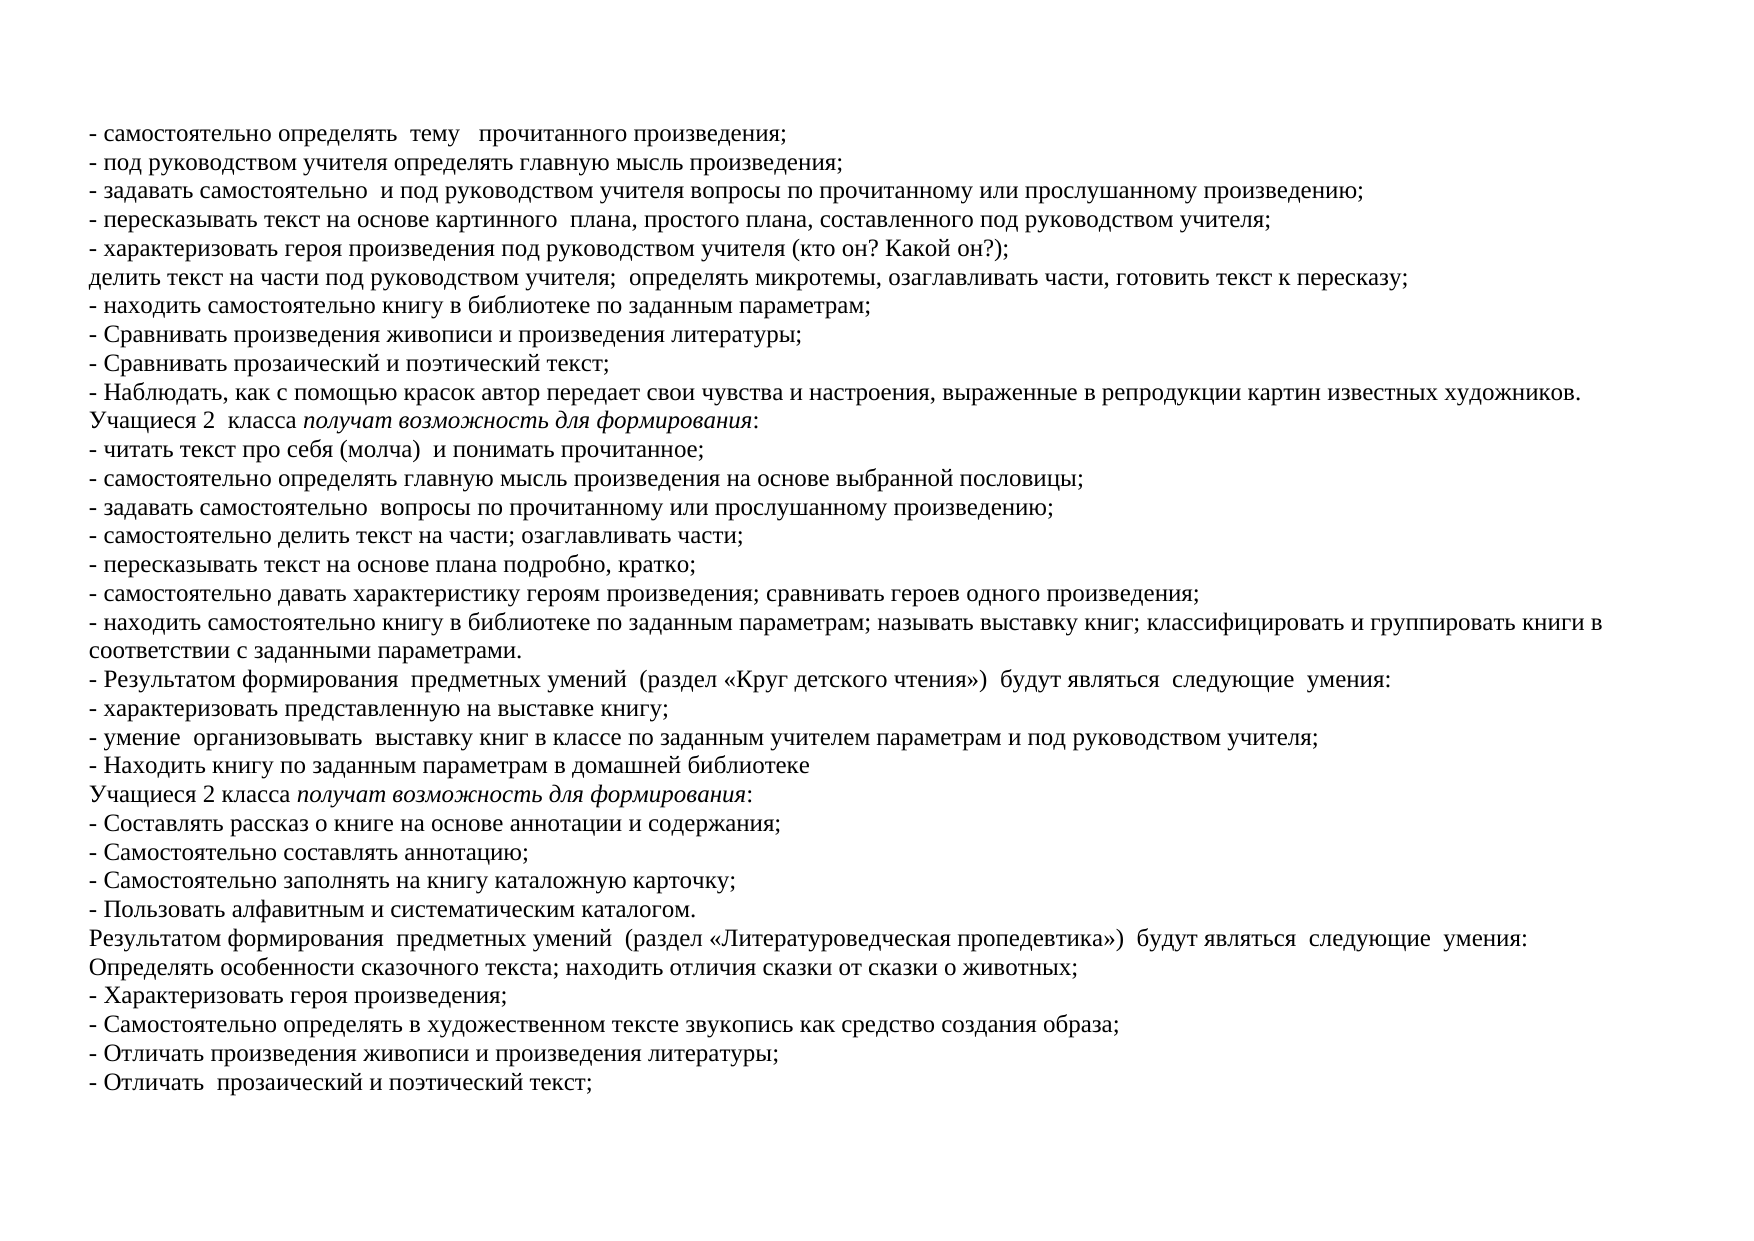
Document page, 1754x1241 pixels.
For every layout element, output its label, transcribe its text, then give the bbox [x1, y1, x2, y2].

text - умение организовывать выставку книг в классе по заданным учителем параметрам и под руководством учителя; [89, 722, 1636, 751]
text - Сравнивать прозаический и поэтический текст; [89, 348, 1636, 377]
text - Пользовать алфавитным и систематическим каталогом. [89, 894, 1636, 923]
text - Результатом формирования предметных умений (раздел «Круг детского чтения») будут являться следующие умения: [89, 664, 1636, 693]
text - под руководством учителя определять главную мысль произведения; [89, 147, 1636, 176]
text - самостоятельно делить текст на части; озаглавливать части; [89, 521, 1636, 549]
text - Самостоятельно определять в художественном тексте звукопись как средство создания образа; [89, 1009, 1636, 1038]
text - характеризовать героя произведения под руководством учителя (кто он? Какой он?); [89, 233, 1636, 262]
text - Отличать прозаический и поэтический текст; [89, 1067, 1636, 1096]
text - читать текст про себя (молча) и понимать прочитанное; [89, 434, 1636, 463]
text - Находить книгу по заданным параметрам в домашней библиотеке [89, 751, 1636, 779]
text - Наблюдать, как с помощью красок автор передает свои чувства и настроения, выраженные в репродукции картин известных художников. [89, 377, 1636, 406]
text - самостоятельно определять тему прочитанного произведения; [89, 118, 1636, 147]
text Результатом формирования предметных умений (раздел «Литературоведческая пропедевтика») будут являться следующие умения: [89, 923, 1636, 952]
text - задавать самостоятельно и под руководством учителя вопросы по прочитанному или прослушанному произведению; [89, 176, 1636, 204]
text Учащиеся 2 класса получат возможность для формирования: [89, 406, 1636, 434]
text - Самостоятельно заполнять на книгу каталожную карточку; [89, 866, 1636, 894]
text делить текст на части под руководством учителя; определять микротемы, озаглавливать части, готовить текст к пересказу; [89, 262, 1636, 291]
text - пересказывать текст на основе картинного плана, простого плана, составленного под руководством учителя; [89, 204, 1636, 233]
text - Отличать произведения живописи и произведения литературы; [89, 1038, 1636, 1067]
text Определять особенности сказочного текста; находить отличия сказки от сказки о животных; [89, 952, 1636, 981]
text - находить самостоятельно книгу в библиотеке по заданным параметрам; [89, 291, 1636, 319]
text - пересказывать текст на основе плана подробно, кратко; [89, 549, 1636, 578]
text - Сравнивать произведения живописи и произведения литературы; [89, 319, 1636, 348]
text - самостоятельно давать характеристику героям произведения; сравнивать героев одного произведения; [89, 578, 1636, 607]
text - задавать самостоятельно вопросы по прочитанному или прослушанному произведению; [89, 492, 1636, 521]
text - самостоятельно определять главную мысль произведения на основе выбранной пословицы; [89, 463, 1636, 492]
text - Характеризовать героя произведения; [89, 981, 1636, 1009]
text - характеризовать представленную на выставке книгу; [89, 693, 1636, 722]
text - Самостоятельно составлять аннотацию; [89, 837, 1636, 866]
text - находить самостоятельно книгу в библиотеке по заданным параметрам; называть выставку книг; классифицировать и группировать книги в соответствии с заданными параметрами. [89, 607, 1636, 664]
text Учащиеся 2 класса получат возможность для формирования: [89, 779, 1636, 808]
text - Составлять рассказ о книге на основе аннотации и содержания; [89, 808, 1636, 837]
